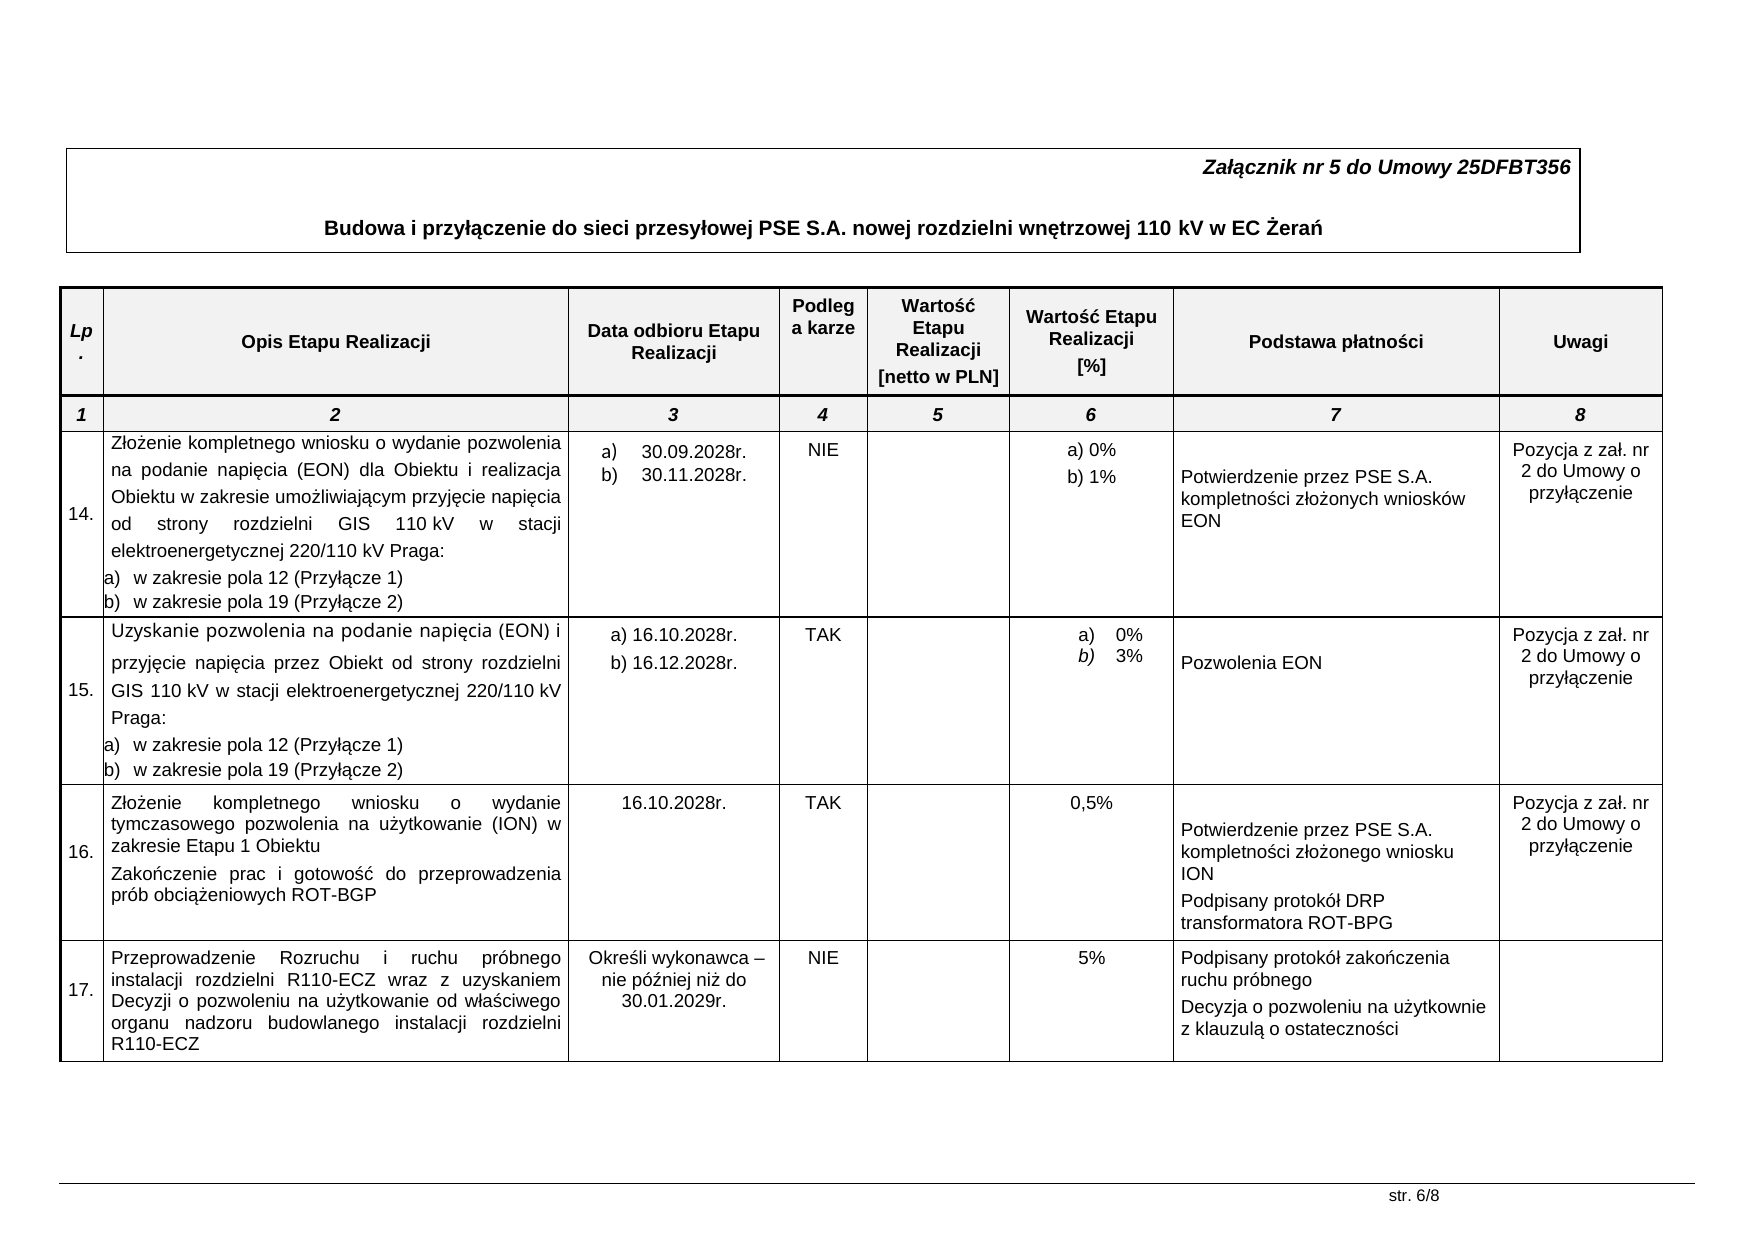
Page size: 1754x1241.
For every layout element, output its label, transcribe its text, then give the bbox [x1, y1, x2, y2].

table_cell Pozycja z zał. nr 2 do Umowy o przyłączenie [1500, 785, 1662, 939]
table_cell Określi wykonawca – nie później niż do 30.01.2029r. [569, 941, 779, 1061]
table_cell Pozwolenia EON [1174, 618, 1499, 784]
table_cell TAK [780, 785, 867, 939]
table_cell Uzyskanie pozwolenia na podanie napięcia (EON) i przyjęcie napięcia przez Obiekt od strony rozdzielni GIS 110 kV w stacji elektroenergetycznej 220/110 kV Praga: w zakresie pola 12 (Przyłącze 1) w zakresie pola 19 (Przyłącze 2) [104, 618, 568, 784]
table_cell 7 [1174, 397, 1499, 431]
table_cell Podpisany protokół zakończenia ruchu próbnego Decyzja o pozwoleniu na użytkownie z klauzulą o ostateczności [1174, 941, 1499, 1061]
table_cell 6 [1010, 397, 1173, 431]
table_cell [868, 785, 1009, 939]
table_cell Złożenie kompletnego wniosku o wydanie tymczasowego pozwolenia na użytkowanie (ION) w zakresie Etapu 1 Obiektu Zakończenie prac i gotowość do przeprowadzenia prób obciążeniowych ROT-BGP [104, 785, 568, 939]
table_cell 3 [569, 397, 779, 431]
table_cell [62, 941, 103, 1061]
table_header Lp. [62, 289, 103, 394]
table_cell [62, 618, 103, 784]
table_cell [868, 432, 1009, 616]
table_cell 1 [62, 397, 103, 431]
table_cell Złożenie kompletnego wniosku o wydanie pozwolenia na podanie napięcia (EON) dla Obiektu i realizacja Obiektu w zakresie umożliwiającym przyjęcie napięcia od strony rozdzielni GIS 110 kV w stacji elektroenergetycznej 220/110 kV Praga: w zakresie pola 12 (Przyłącze 1) w zakresie pola 19 (Przyłącze 2) [104, 432, 568, 616]
table_cell a) 0% b) 1% [1010, 432, 1173, 616]
table_cell 4 [780, 397, 867, 431]
table_cell 2 [104, 397, 568, 431]
table_header Uwagi [1500, 289, 1662, 394]
table_header Podstawa płatności [1174, 289, 1499, 394]
table_cell Pozycja z zał. nr 2 do Umowy o przyłączenie [1500, 432, 1662, 616]
table_cell Potwierdzenie przez PSE S.A. kompletności złożonych wniosków EON [1174, 432, 1499, 616]
table_cell [62, 432, 103, 616]
table_cell 5% [1010, 941, 1173, 1061]
table_cell Potwierdzenie przez PSE S.A. kompletności złożonego wniosku ION Podpisany protokół DRP transformatora ROT-BPG [1174, 785, 1499, 939]
table_header Wartość Etapu Realizacji [%] [1010, 289, 1173, 394]
table_cell Pozycja z zał. nr 2 do Umowy o przyłączenie [1500, 618, 1662, 784]
table_cell 0,5% [1010, 785, 1173, 939]
table_header Wartość Etapu Realizacji [netto w PLN] [868, 289, 1009, 394]
table_cell 8 [1500, 397, 1662, 431]
table_header Data odbioru Etapu Realizacji [569, 289, 779, 394]
table_header Podlega karze [780, 289, 867, 394]
table_cell [1500, 941, 1662, 1061]
table_cell Przeprowadzenie Rozruchu i ruchu próbnego instalacji rozdzielni R110-ECZ wraz z uzyskaniem Decyzji o pozwoleniu na użytkowanie od właściwego organu nadzoru budowlanego instalacji rozdzielni R110-ECZ [104, 941, 568, 1061]
table_cell [868, 618, 1009, 784]
table_cell [62, 785, 103, 939]
table_cell NIE [780, 432, 867, 616]
table_cell [868, 941, 1009, 1061]
table_cell TAK [780, 618, 867, 784]
table_cell 0% 3% [1010, 618, 1173, 784]
table_header Opis Etapu Realizacji [104, 289, 568, 394]
table_cell a) 16.10.2028r. b) 16.12.2028r. [569, 618, 779, 784]
table_cell 16.10.2028r. [569, 785, 779, 939]
table_cell 5 [868, 397, 1009, 431]
table_cell NIE [780, 941, 867, 1061]
table_cell 30.09.2028r. 30.11.2028r. [569, 432, 779, 616]
